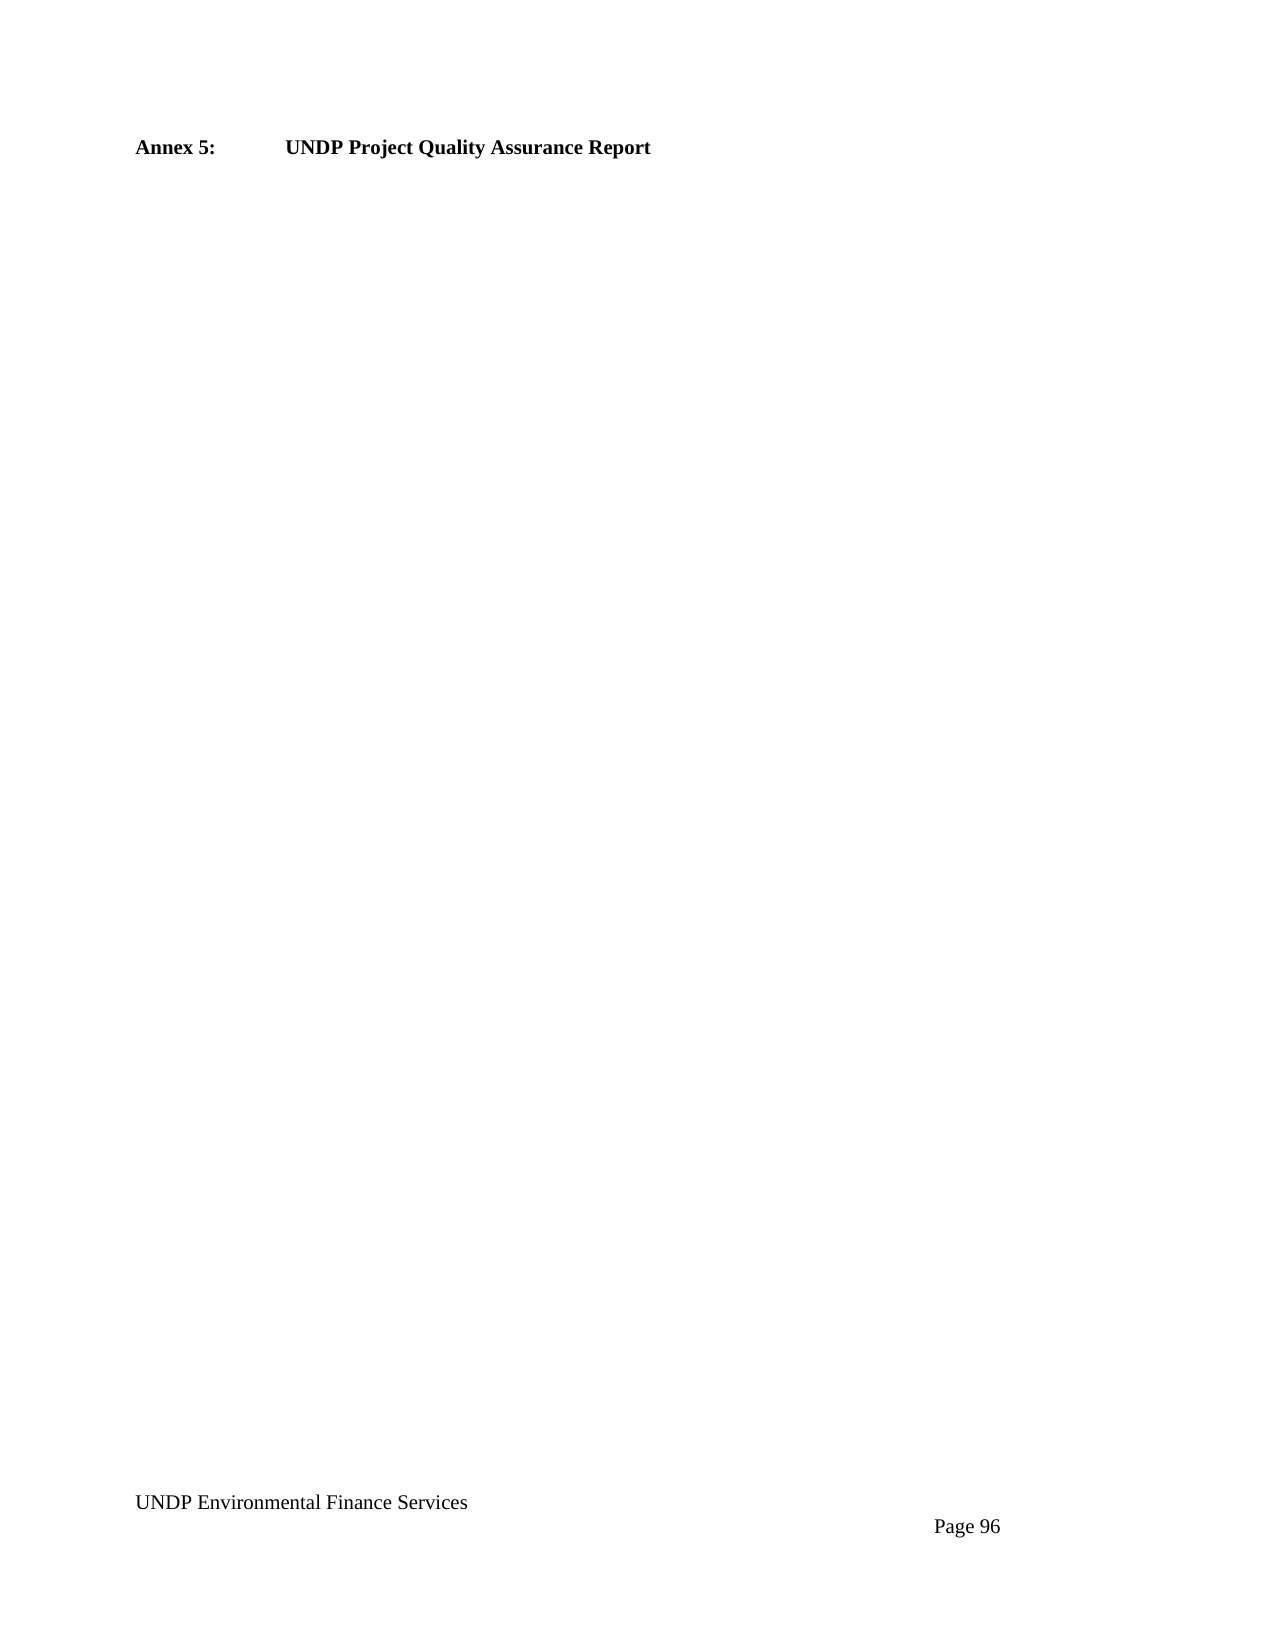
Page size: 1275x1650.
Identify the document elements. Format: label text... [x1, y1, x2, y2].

subtitle Annex 5: UNDP Project Quality Assurance Report [135, 135, 1140, 159]
